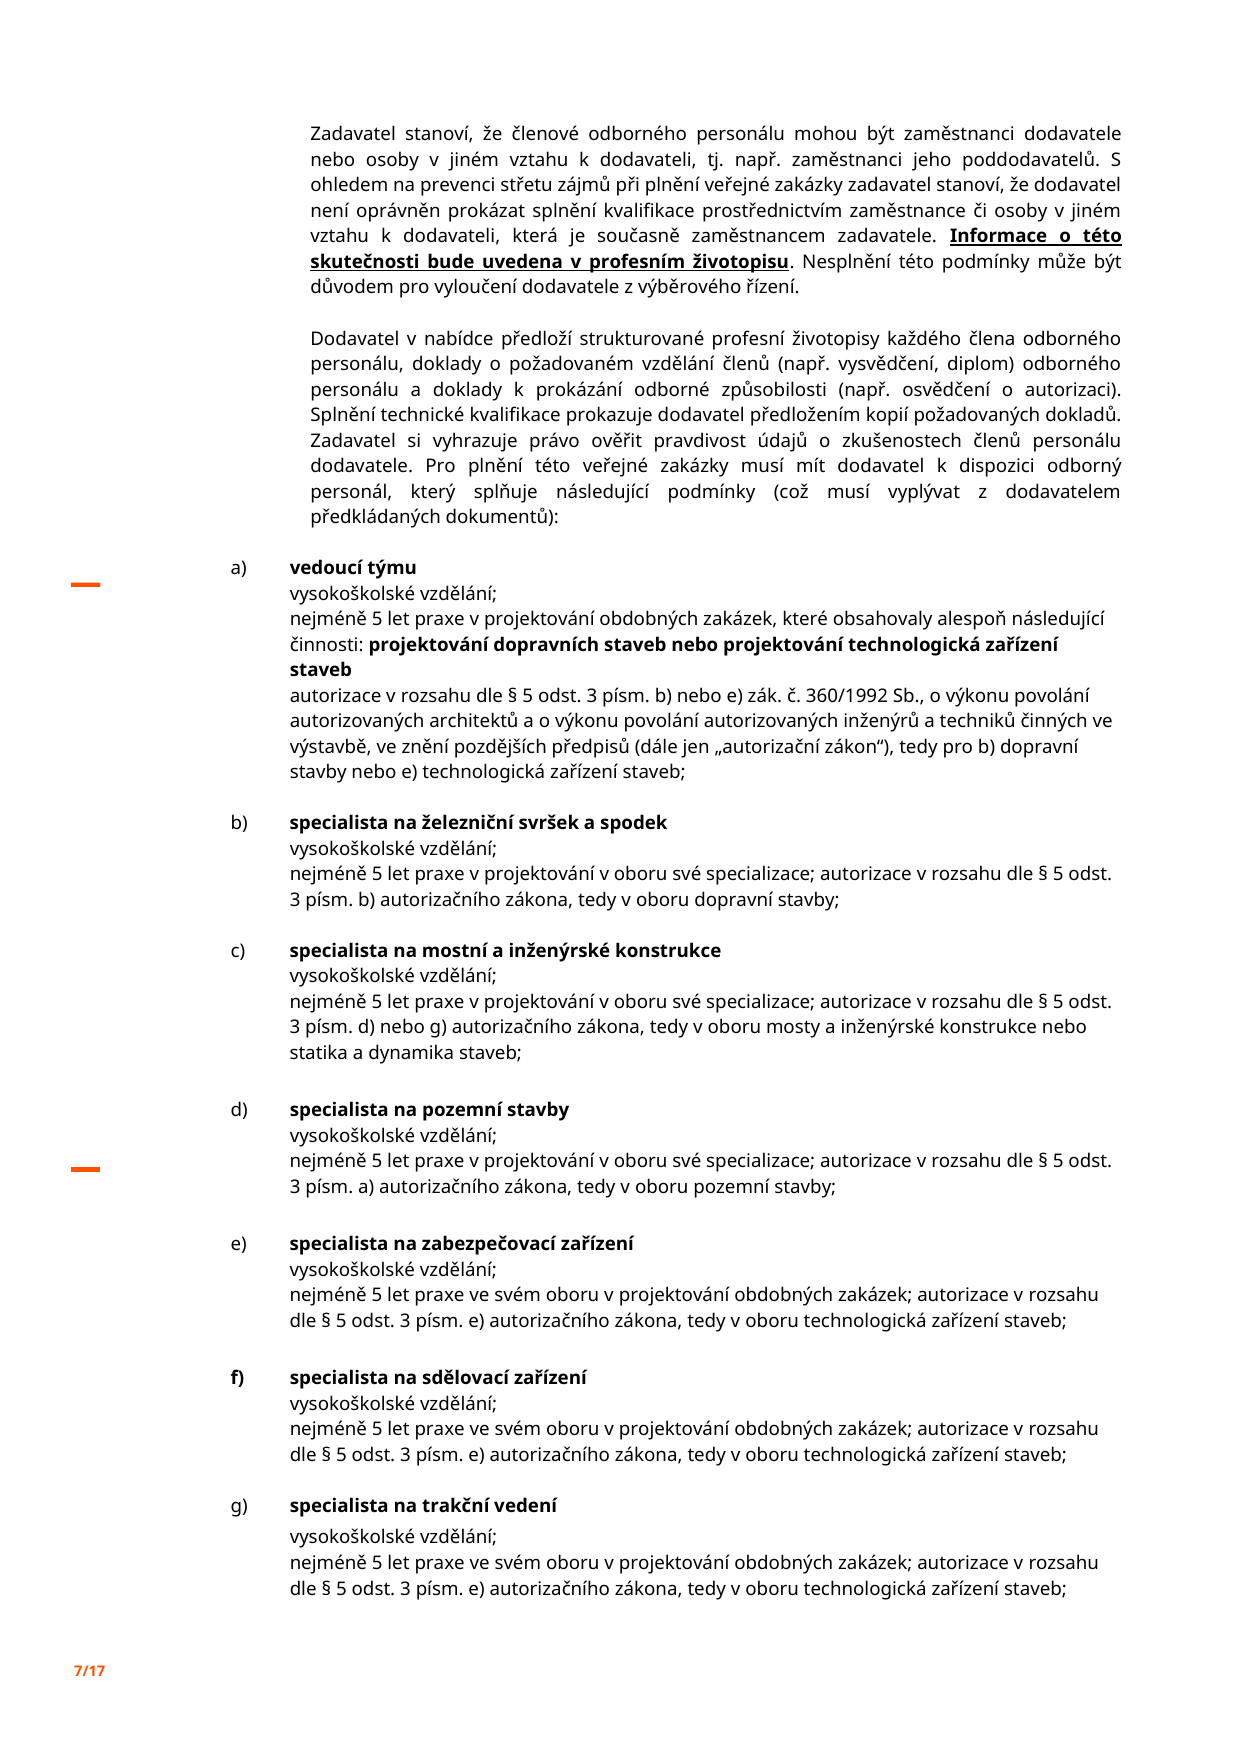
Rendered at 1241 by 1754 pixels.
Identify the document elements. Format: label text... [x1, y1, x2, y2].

text autorizace v rozsahu dle § 5 odst. 3 písm. b) nebo e) zák. č. 360/1992 Sb., o výkonu povolání autorizovaných architektů a o výkonu povolání autorizovaných inženýrů a techniků činných ve výstavbě, ve znění pozdějších předpisů (dále jen „autorizační zákon“), tedy pro b) dopravní stavby nebo e) technologická zařízení staveb; [260, 682, 1122, 784]
text d) specialista na pozemní stavby vysokoškolské vzdělání; [230, 1097, 1122, 1148]
text nejméně 5 let praxe v projektování obdobných zakázek, které obsahovaly alespoň následující činnosti: projektování dopravních staveb nebo projektování technologická zařízení staveb [260, 606, 1122, 682]
list specialista na sdělovací zařízení [230, 1364, 1122, 1390]
list vysokoškolské vzdělání; [289, 1390, 1122, 1415]
text vysokoškolské vzdělání; [289, 835, 1122, 861]
list vedoucí týmu [230, 554, 1122, 580]
text b) specialista na železniční svršek a spodek [230, 810, 1122, 835]
list specialista na trakční vedení [230, 1492, 1122, 1517]
text nejméně 5 let praxe v projektování v oboru své specializace; autorizace v rozsahu dle § 5 odst. 3 písm. b) autorizačního zákona, tedy v oboru dopravní stavby; [289, 861, 1122, 912]
text nejméně 5 let praxe v projektování v oboru své specializace; autorizace v rozsahu dle § 5 odst. 3 písm. a) autorizačního zákona, tedy v oboru pozemní stavby; [289, 1148, 1122, 1199]
text nejméně 5 let praxe ve svém oboru v projektování obdobných zakázek; autorizace v rozsahu dle § 5 odst. 3 písm. e) autorizačního zákona, tedy v oboru technologická zařízení staveb; [289, 1282, 1122, 1333]
text c) specialista na mostní a inženýrské konstrukce vysokoškolské vzdělání; nejméně 5 let praxe v projektování v oboru své specializace; autorizace v rozsahu dle § 5 odst. 3 písm. d) nebo g) autorizačního zákona, tedy v oboru mosty a inženýrské konstrukce nebo statika a dynamika staveb; [230, 937, 1122, 1065]
text vysokoškolské vzdělání; [260, 580, 1122, 606]
text Zadavatel stanoví, že členové odborného personálu mohou být zaměstnanci dodavatele nebo osoby v jiném vztahu k dodavateli, tj. např. zaměstnanci jeho poddodavatelů. S ohledem na prevenci střetu zájmů při plnění veřejné zakázky zadavatel stanoví, že dodavatel není oprávněn prokázat splnění kvalifikace prostřednictvím zaměstnance či osoby v jiném vztahu k dodavateli, která je současně zaměstnancem zadavatele. Informace o této skutečnosti bude uvedena v profesním životopisu. Nesplnění této podmínky může být důvodem pro vyloučení dodavatele z výběrového řízení. [310, 121, 1122, 299]
text vysokoškolské vzdělání; nejméně 5 let praxe ve svém oboru v projektování obdobných zakázek; autorizace v rozsahu dle § 5 odst. 3 písm. e) autorizačního zákona, tedy v oboru technologická zařízení staveb; [289, 1524, 1122, 1600]
text e) specialista na zabezpečovací zařízení vysokoškolské vzdělání; [230, 1231, 1122, 1282]
text Dodavatel v nabídce předloží strukturované profesní životopisy každého člena odborného personálu, doklady o požadovaném vzdělání členů (např. vysvědčení, diplom) odborného personálu a doklady k prokázání odborné způsobilosti (např. osvědčení o autorizaci). Splnění technické kvalifikace prokazuje dodavatel předložením kopií požadovaných dokladů. Zadavatel si vyhrazuje právo ověřit pravdivost údajů o zkušenostech členů personálu dodavatele. Pro plnění této veřejné zakázky musí mít dodavatel k dispozici odborný personál, který splňuje následující podmínky (což musí vyplývat z dodavatelem předkládaných dokumentů): [310, 325, 1122, 529]
